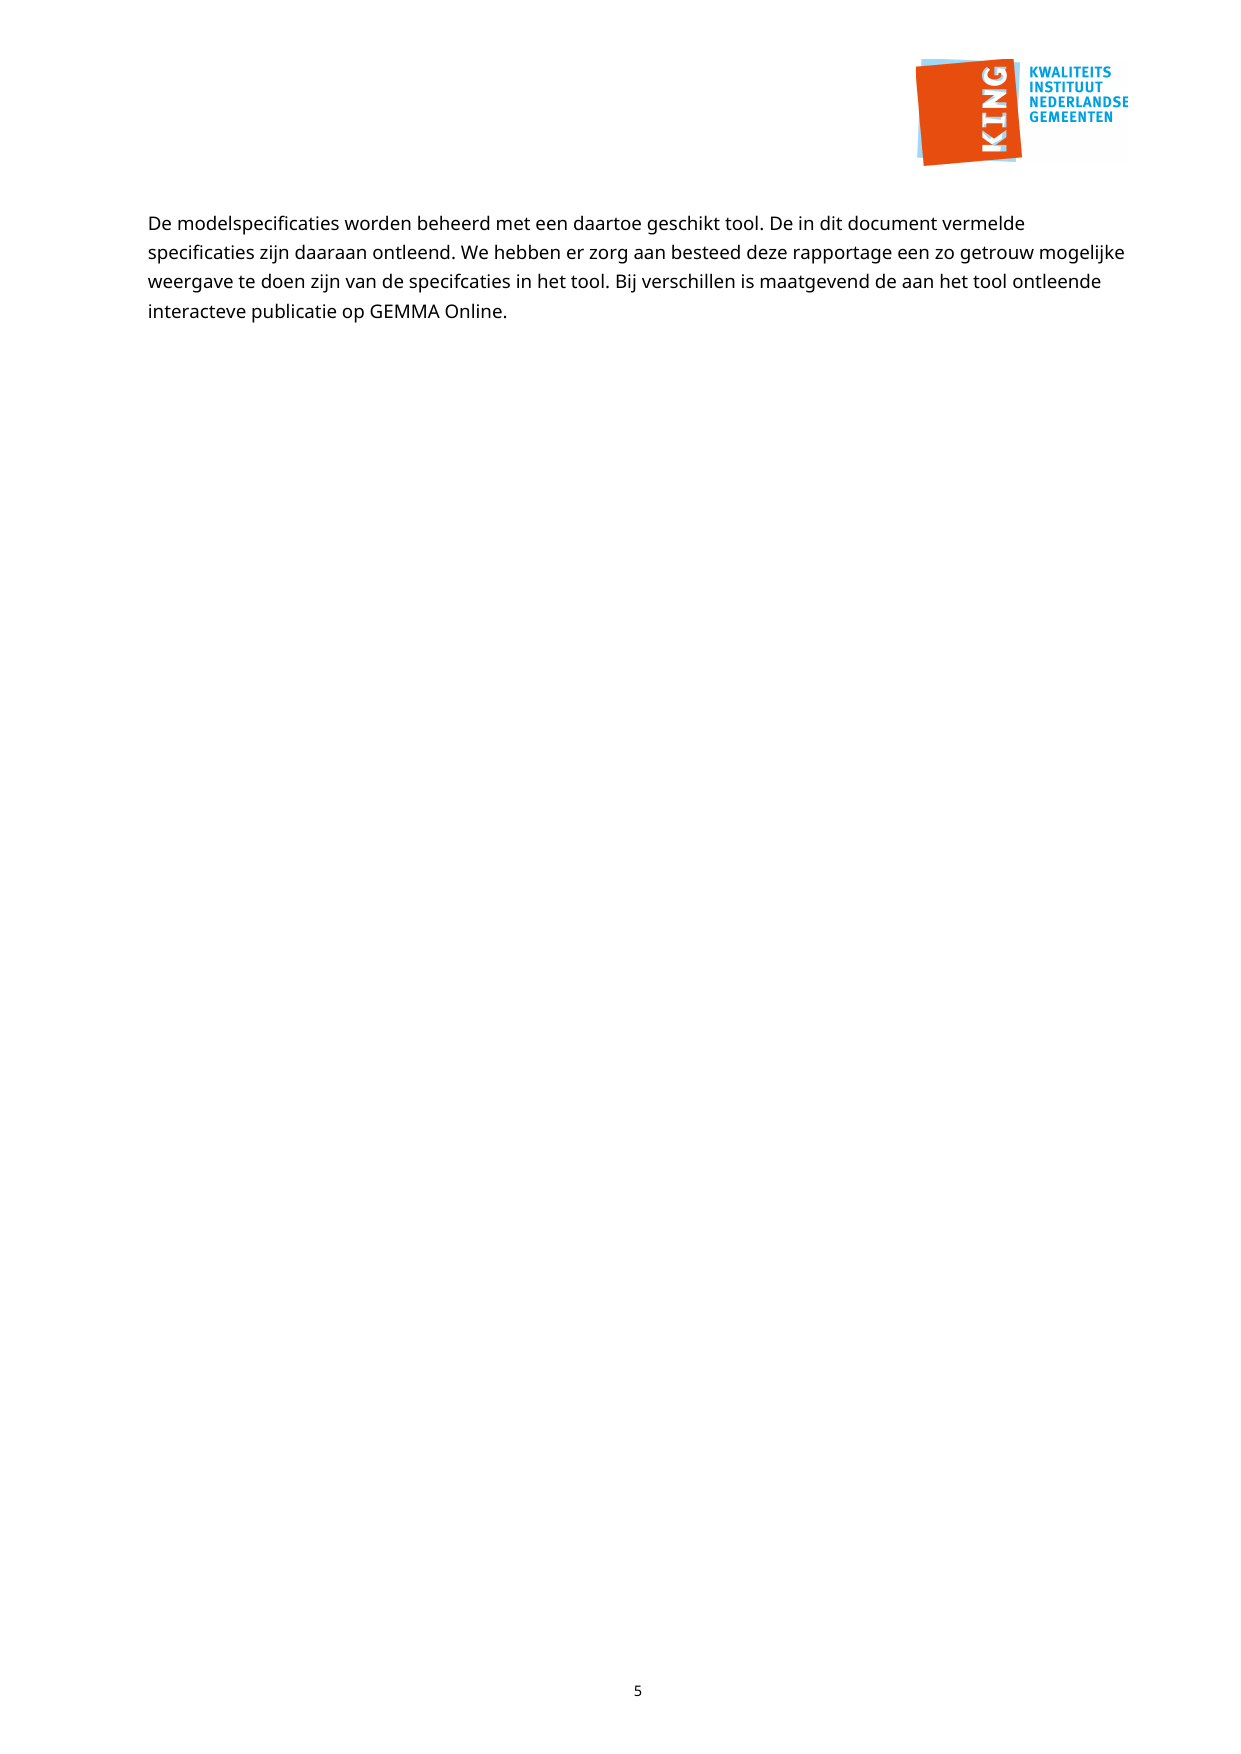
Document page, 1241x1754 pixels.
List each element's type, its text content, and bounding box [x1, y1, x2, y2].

text De modelspecificaties worden beheerd met een daartoe geschikt tool. De in dit document vermelde specificaties zijn daaraan ontleend. We hebben er zorg aan besteed deze rapportage een zo getrouw mogelijke weergave te doen zijn van de specifcaties in het tool. Bij verschillen is maatgevend de aan het tool ontleende interacteve publicatie op GEMMA Online. [148, 207, 1128, 323]
picture [915, 59, 1129, 166]
